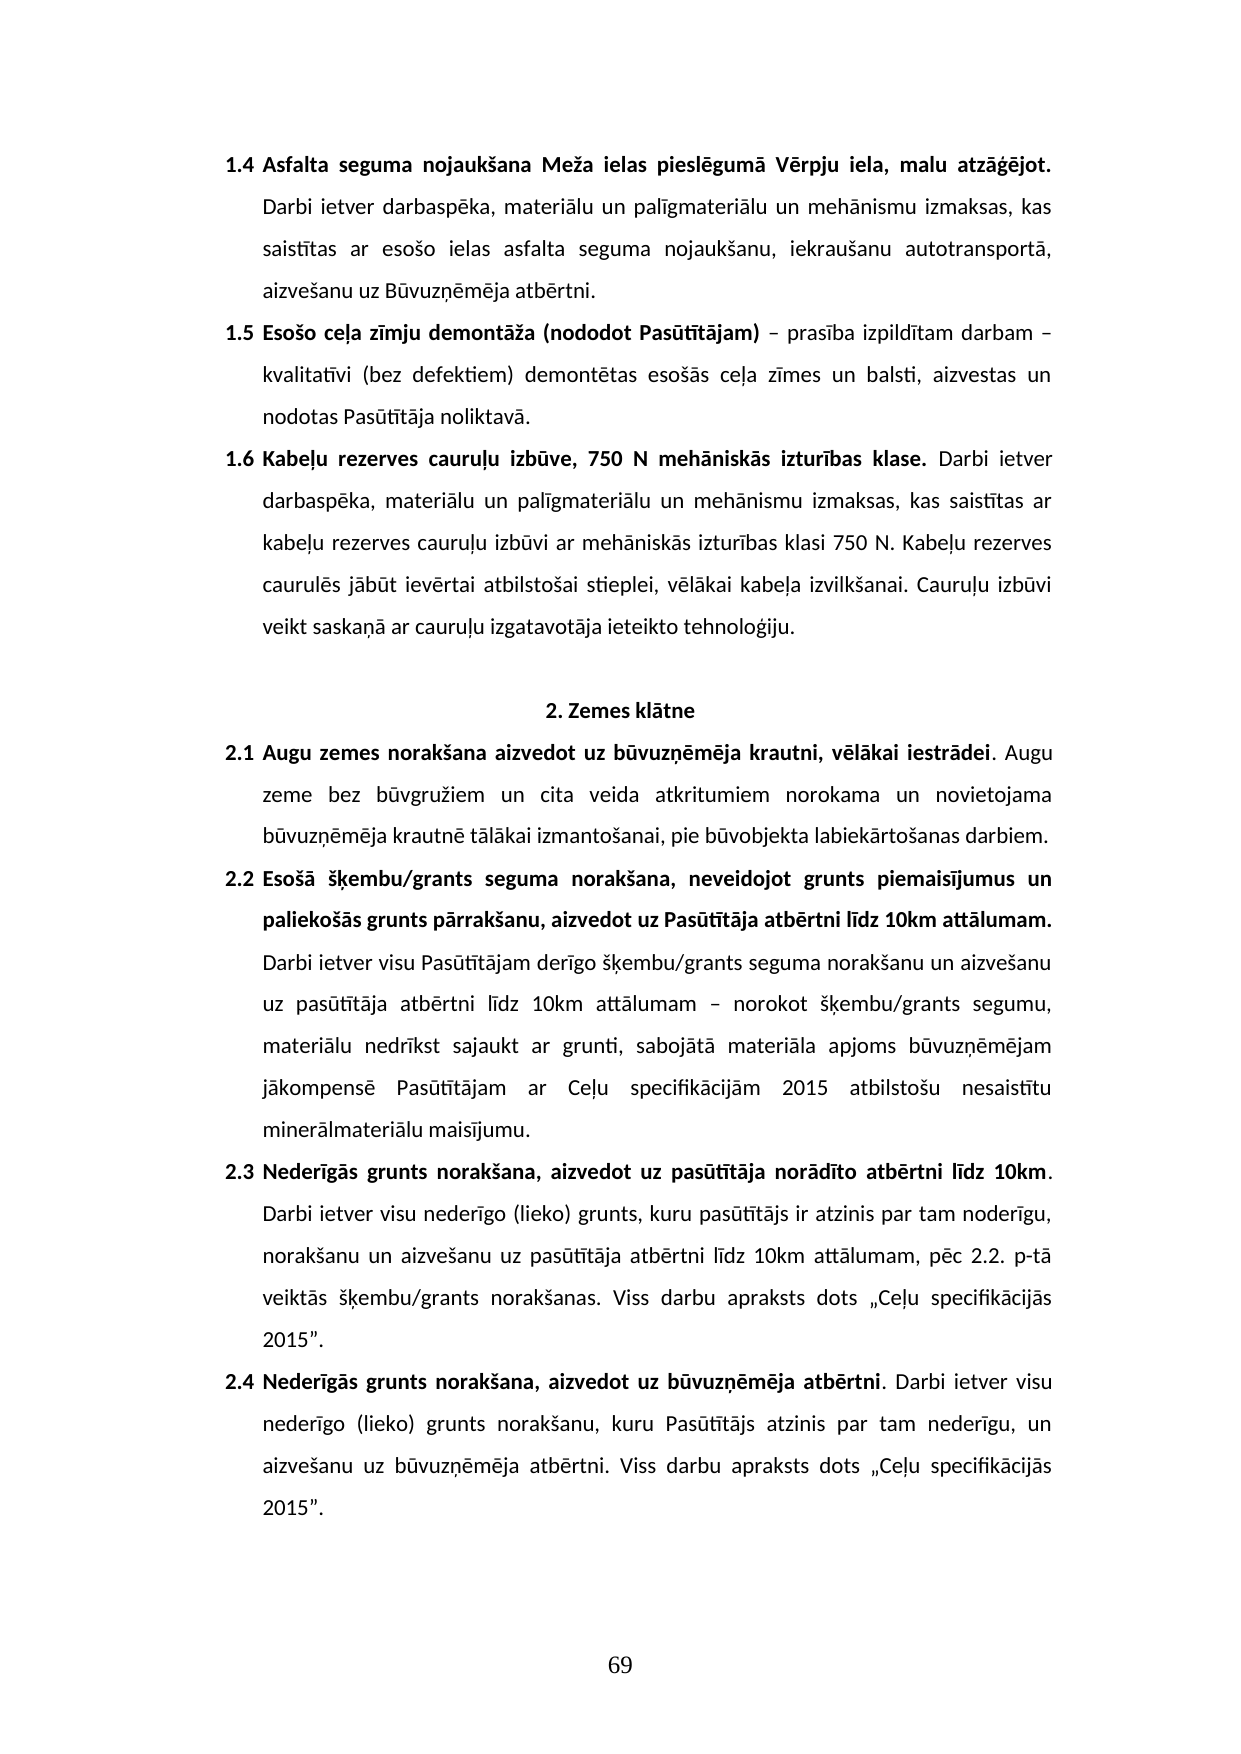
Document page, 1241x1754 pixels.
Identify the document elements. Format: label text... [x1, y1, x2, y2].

list Esošā šķembu/grants seguma norakšana, neveidojot grunts piemaisījumus un paliekošās grunts pārrakšanu, aizvedot uz Pasūtītāja atbērtni līdz 10km attālumam. Darbi ietver visu Pasūtītājam derīgo šķembu/grants seguma norakšanu un aizvešanu uz pasūtītāja atbērtni līdz 10km attālumam – norokot šķembu/grants segumu, materiālu nedrīkst sajaukt ar grunti, sabojātā materiāla apjoms būvuzņēmējam jākompensē Pasūtītājam ar Ceļu specifikācijām 2015 atbilstošu nesaistītu minerālmateriālu maisījumu. [225, 864, 1053, 1143]
list Augu zemes norakšana aizvedot uz būvuzņēmēja krautni, vēlākai iestrādei. Augu zeme bez būvgružiem un cita veida atkritumiem norokama un novietojama būvuzņēmēja krautnē tālākai izmantošanai, pie būvobjekta labiekārtošanas darbiem. [225, 738, 1053, 850]
list Kabeļu rezerves cauruļu izbūve, 750 N mehāniskās izturības klase. Darbi ietver darbaspēka, materiālu un palīgmateriālu un mehānismu izmaksas, kas saistītas ar kabeļu rezerves cauruļu izbūvi ar mehāniskās izturības klasi 750 N. Kabeļu rezerves caurulēs jābūt ievērtai atbilstošai stieplei, vēlākai kabeļa izvilkšanai. Cauruļu izbūvi veikt saskaņā ar cauruļu izgatavotāja ieteikto tehnoloģiju. [225, 444, 1053, 640]
text 2. Zemes klātne [187, 696, 1053, 724]
list Nederīgās grunts norakšana, aizvedot uz būvuzņēmēja atbērtni. Darbi ietver visu nederīgo (lieko) grunts norakšanu, kuru Pasūtītājs atzinis par tam nederīgu, un aizvešanu uz būvuzņēmēja atbērtni. Viss darbu apraksts dots „Ceļu specifikācijās 2015”. [225, 1367, 1053, 1521]
list Asfalta seguma nojaukšana Meža ielas pieslēgumā Vērpju iela, malu atzāģējot. Darbi ietver darbaspēka, materiālu un palīgmateriālu un mehānismu izmaksas, kas saistītas ar esošo ielas asfalta seguma nojaukšanu, iekraušanu autotransportā, aizvešanu uz Būvuzņēmēja atbērtni. [225, 150, 1053, 304]
list Nederīgās grunts norakšana, aizvedot uz pasūtītāja norādīto atbērtni līdz 10km. Darbi ietver visu nederīgo (lieko) grunts, kuru pasūtītājs ir atzinis par tam noderīgu, norakšanu un aizvešanu uz pasūtītāja atbērtni līdz 10km attālumam, pēc 2.2. p-tā veiktās šķembu/grants norakšanas. Viss darbu apraksts dots „Ceļu specifikācijās 2015”. [225, 1157, 1053, 1353]
list Esošo ceļa zīmju demontāža (nododot Pasūtītājam) – prasība izpildītam darbam – kvalitatīvi (bez defektiem) demontētas esošās ceļa zīmes un balsti, aizvestas un nodotas Pasūtītāja noliktavā. [225, 318, 1053, 430]
